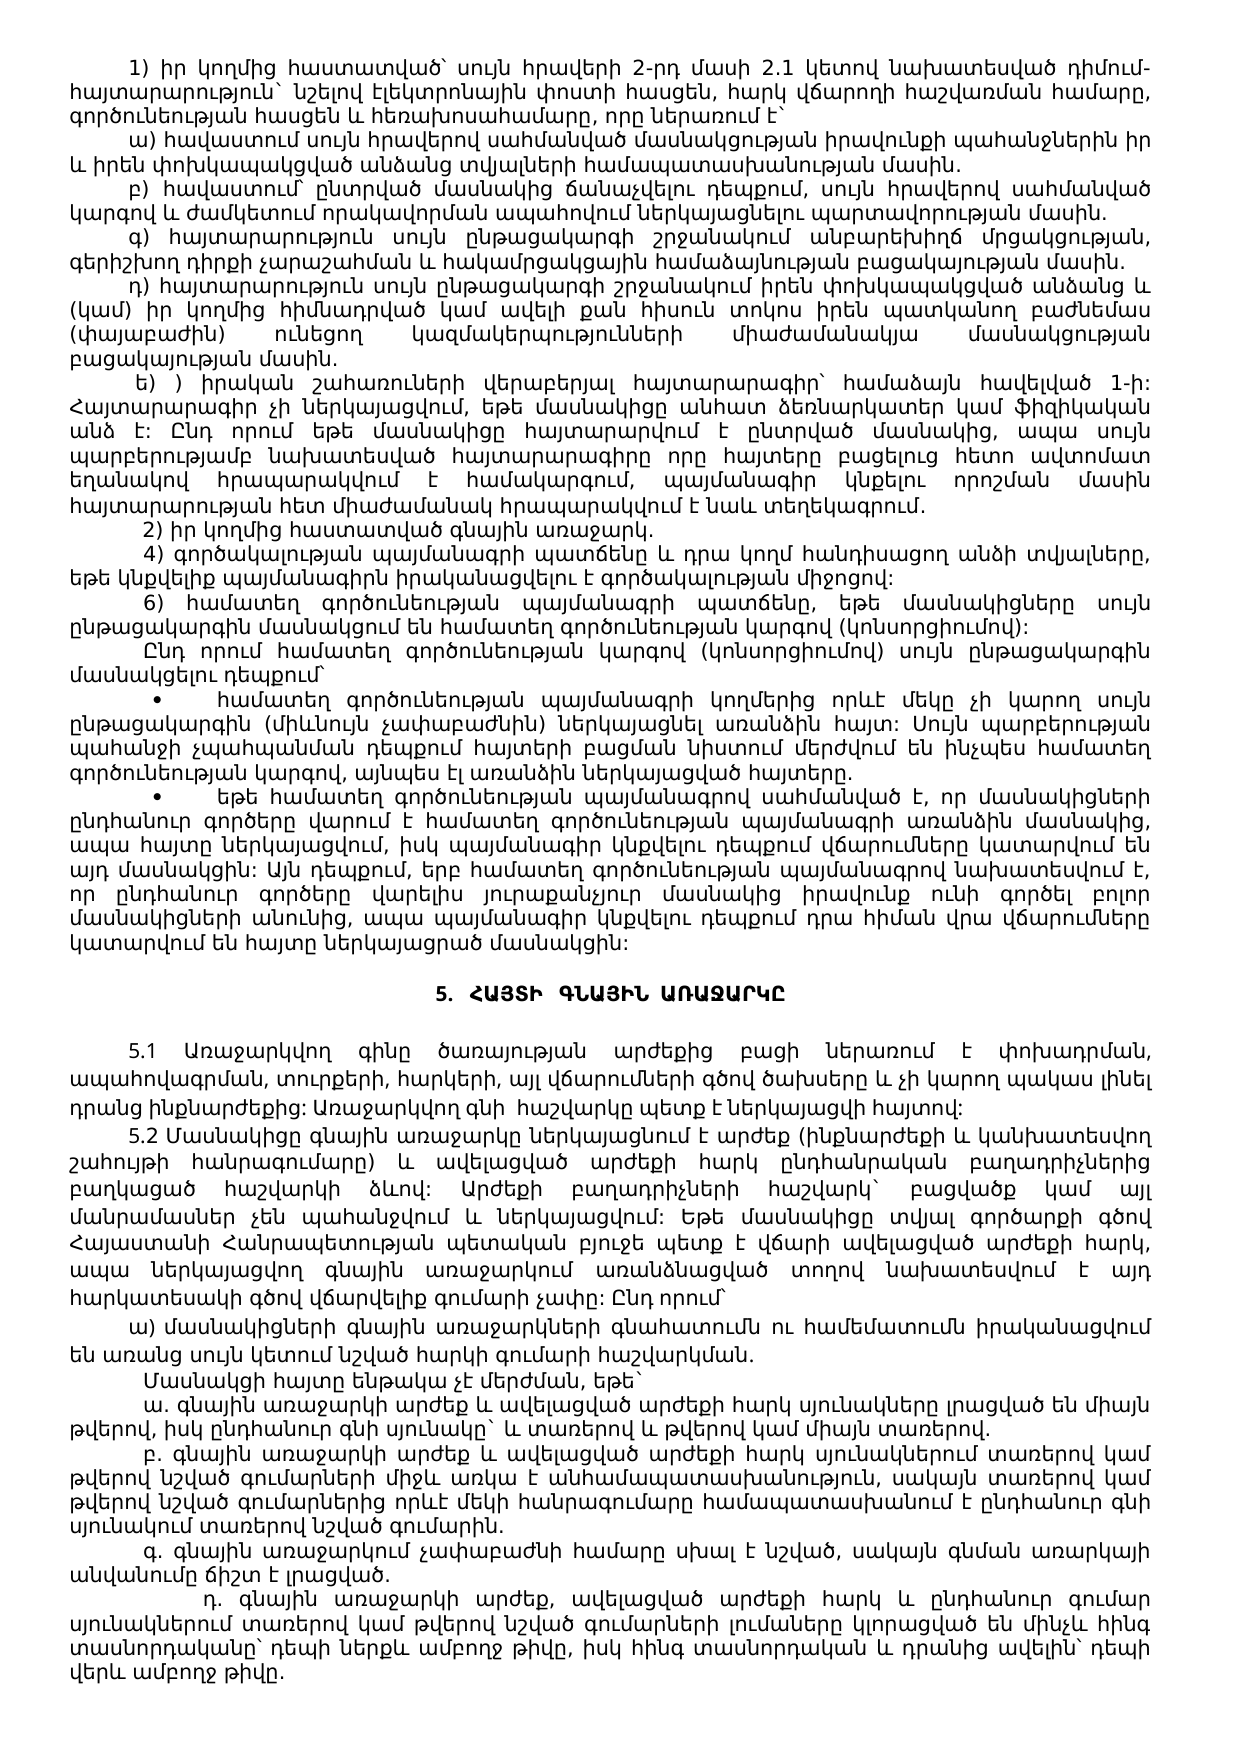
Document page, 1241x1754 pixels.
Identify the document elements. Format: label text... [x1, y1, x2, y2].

text բ. գնային առաջարկի արժեք և ավելացված արժեքի հարկ սյունակներում տառերով կամ թվերով նշված գումարների միջև առկա է անհամապատասխանություն, սակայն տառերով կամ թվերով նշված գումարներից որևէ մեկի հանրագումարը համապատասխանում է ընդհանուր գնի սյունակում տառերով նշված գումարին. [69, 1442, 1152, 1539]
text ե) ) իրական շահառուների վերաբերյալ հայտարարագիր՝ համաձայն հավելված 1-ի: Հայտարարագիր չի ներկայացվում, եթե մասնակիցը անհատ ձեռնարկատեր կամ ֆիզիկական անձ է: Ընդ որում եթե մասնակիցը հայտարարվում է ընտրված մասնակից, ապա սույն պարբերությամբ նախատեսված հայտարարագիրը որը հայտերը բացելուց հետո ավտոմատ եղանակով հրապարակվում է համակարգում, պայմանագիր կնքելու որոշման մասին հայտարարության հետ միաժամանակ հրապարակվում է նաև տեղեկագրում․ [69, 371, 1152, 518]
text դ) հայտարարություն սույն ընթացակարգի շրջանակում իրեն փոխկապակցված անձանց և (կամ) իր կողմից հիմնադրված կամ ավելի քան հիսուն տոկոս իրեն պատկանող բաժնեմաս (փայաբաժին) ունեցող կազմակերպությունների միաժամանակյա մասնակցության բացակայության մասին. [69, 274, 1152, 371]
text գ. գնային առաջարկում չափաբաժնի համարը սխալ է նշված, սակայն գնման առարկայի անվանումը ճիշտ է լրացված. [69, 1539, 1152, 1587]
text Ընդ որում համատեղ գործունեության կարգով (կոնսորցիումով) սույն ընթացակարգին մասնակցելու դեպքում՝ [69, 639, 1152, 688]
text ա) մասնակիցների գնային առաջարկների գնահատումն ու համեմատումն իրականացվում են առանց սույն կետում նշված հարկի գումարի հաշվարկման. [69, 1312, 1152, 1369]
text դ. գնային առաջարկի արժեք, ավելացված արժեքի հարկ և ընդհանուր գումար սյունակներում տառերով կամ թվերով նշված գումարների լումաները կլորացված են մինչև հինգ տասնորդականը՝ դեպի ներքև ամբողջ թիվը, իսկ հինգ տասնորդական և դրանից ավելին՝ դեպի վերև ամբողջ թիվը. [69, 1587, 1152, 1684]
text 5. ՀԱՅՏԻ ԳՆԱՅԻՆ ԱՌԱՋԱՐԿԸ [69, 979, 1152, 1007]
text բ) հավաստում՝ ընտրված մասնակից ճանաչվելու դեպքում, սույն հրավերով սահմանված կարգով և ժամկետում որակավորման ապահովում ներկայացնելու պարտավորության մասին. [69, 177, 1152, 225]
text 2) իր կողմից հաստատված գնային առաջարկ. [69, 518, 1152, 542]
text 5.2 Մասնակիցը գնային առաջարկը ներկայացնում է արժեք (ինքնարժեքի և կանխատեսվող շահույթի հանրագումարը) և ավելացված արժեքի հարկ ընդհանրական բաղադրիչներից բաղկացած հաշվարկի ձևով: Արժեքի բաղադրիչների հաշվարկ` բացվածք կամ այլ մանրամասներ չեն պահանջվում և ներկայացվում: Եթե մասնակիցը տվյալ գործարքի գծով Հայաստանի Հանրապետության պետական բյուջե պետք է վճարի ավելացված արժեքի հարկ, ապա ներկայացվող գնային առաջարկում առանձնացված տողով նախատեսվում է այդ հարկատեսակի գծով վճարվելիք գումարի չափը: Ընդ որում՝ [69, 1121, 1152, 1312]
list եթե համատեղ գործունեության պայմանագրով սահմանված է, որ մասնակիցների ընդհանուր գործերը վարում է համատեղ գործունեության պայմանագրի առանձին մասնակից, ապա հայտը ներկայացվում, իսկ պայմանագիր կնքվելու դեպքում վճարումները կատարվում են այդ մասնակցին: Այն դեպքում, երբ համատեղ գործունեության պայմանագրով նախատեսվում է, որ ընդհանուր գործերը վարելիս յուրաքանչյուր մասնակից իրավունք ունի գործել բոլոր մասնակիցների անունից, ապա պայմանագիր կնքվելու դեպքում դրա հիման վրա վճարումները կատարվում են հայտը ներկայացրած մասնակցին: [69, 785, 1152, 955]
text 6) համատեղ գործունեության պայմանագրի պատճենը, եթե մասնակիցները սույն ընթացակարգին մասնակցում են համատեղ գործունեության կարգով (կոնսորցիումով): [69, 591, 1152, 639]
text գ) հայտարարություն սույն ընթացակարգի շրջանակում անբարեխիղճ մրցակցության, գերիշխող դիրքի չարաշահման և հակամրցակցային համաձայնության բացակայության մասին. [69, 225, 1152, 274]
text Մասնակցի հայտը ենթակա չէ մերժման, եթե` [69, 1369, 1152, 1393]
list համատեղ գործունեության պայմանագրի կողմերից որևէ մեկը չի կարող սույն ընթացակարգին (միևնույն չափաբաժնին) ներկայացնել առանձին հայտ: Սույն պարբերության պահանջի չպահպանման դեպքում հայտերի բացման նիստում մերժվում են ինչպես համատեղ գործունեության կարգով, այնպես էլ առանձին ներկայացված հայտերը. [69, 688, 1152, 785]
text 1) իր կողմից հաստատված՝ սույն հրավերի 2-րդ մասի 2.1 կետով նախատեսված դիմում-հայտարարություն` նշելով էլեկտրոնային փոստի հասցեն, հարկ վճարողի հաշվառման համարը, գործունեության հասցեն և հեռախոսահամարը, որը ներառում է` [69, 56, 1152, 128]
text ա. գնային առաջարկի արժեք և ավելացված արժեքի հարկ սյունակները լրացված են միայն թվերով, իսկ ընդհանուր գնի սյունակը` և տառերով և թվերով կամ միայն տառերով. [69, 1393, 1152, 1442]
text 4) գործակալության պայմանագրի պատճենը և դրա կողմ հանդիսացող անձի տվյալները, եթե կնքվելիք պայմանագիրն իրականացվելու է գործակալության միջոցով: [69, 542, 1152, 591]
text ա) հավաստում սույն հրավերով սահմանված մասնակցության իրավունքի պահանջներին իր և իրեն փոխկապակցված անձանց տվյալների համապատասխանության մասին. [69, 128, 1152, 177]
text 5.1 Առաջարկվող գինը ծառայության արժեքից բացի ներառում է փոխադրման, ապահովագրման, տուրքերի, հարկերի, այլ վճարումների գծով ծախսերը և չի կարող պակաս լինել դրանց ինքնարժեքից: Առաջարկվող գնի հաշվարկը պետք է ներկայացվի հայտով: [69, 1036, 1152, 1121]
